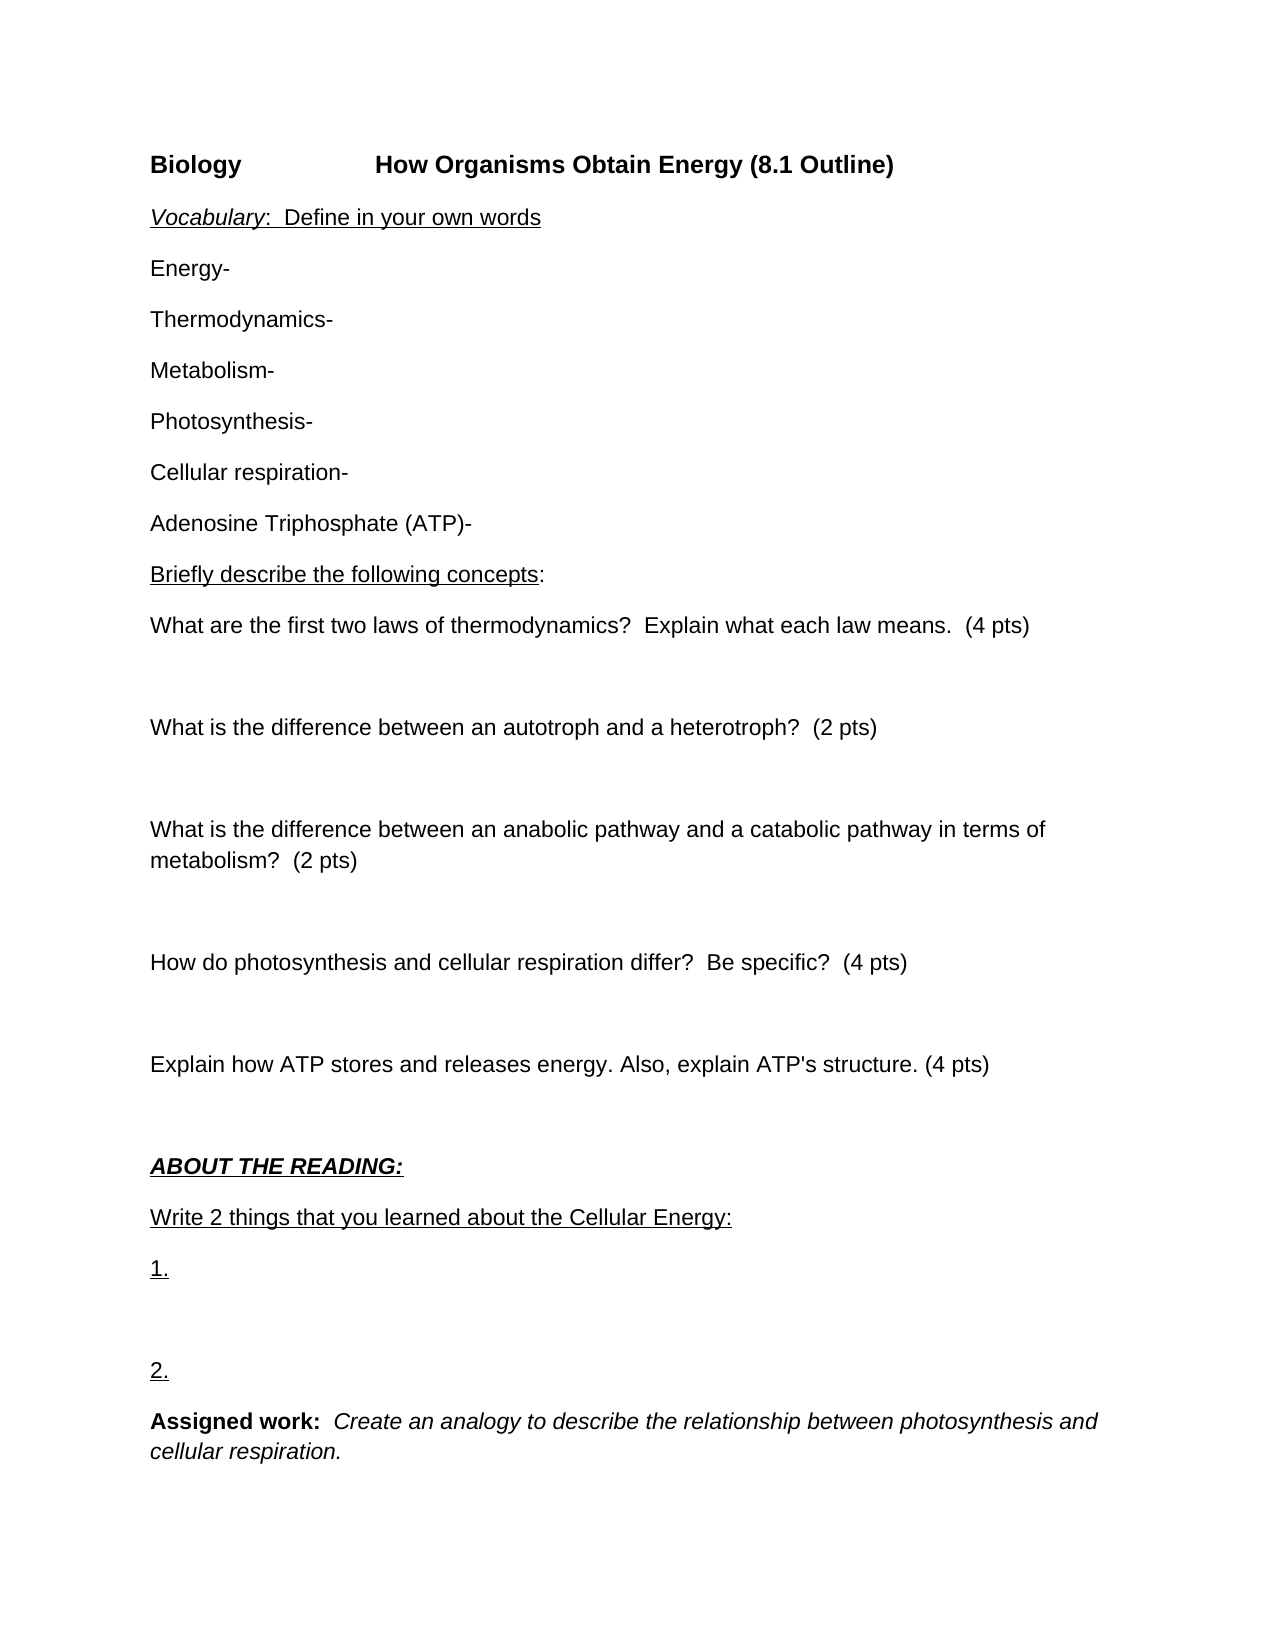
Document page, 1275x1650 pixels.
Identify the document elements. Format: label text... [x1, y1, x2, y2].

text 2. [150, 1357, 1125, 1383]
text Photosynthesis- [150, 408, 1125, 434]
text Energy- [150, 255, 1125, 281]
text How do photosynthesis and cellular respiration differ? Be specific? (4 pts) [150, 949, 1125, 975]
text Thermodynamics- [150, 306, 1125, 332]
text Cellular respiration- [150, 459, 1125, 485]
text What is the difference between an autotroph and a heterotroph? (2 pts) [150, 714, 1125, 741]
text ABOUT THE READING: [150, 1153, 1125, 1179]
text Metabolism- [150, 357, 1125, 383]
text Write 2 things that you learned about the Cellular Energy: [150, 1204, 1125, 1230]
text What is the difference between an anabolic pathway and a catabolic pathway in terms of metabolism? (2 pts) [150, 816, 1125, 873]
text Biology How Organisms Obtain Energy (8.1 Outline) [150, 150, 1125, 179]
text Adenosine Triphosphate (ATP)- [150, 510, 1125, 536]
text Briefly describe the following concepts: [150, 561, 1125, 587]
text Explain how ATP stores and releases energy. Also, explain ATP's structure. (4 pts) [150, 1051, 1125, 1077]
text Vocabulary: Define in your own words [150, 204, 1125, 230]
text What are the first two laws of thermodynamics? Explain what each law means. (4 pts) [150, 612, 1125, 638]
text Assigned work: Create an analogy to describe the relationship between photosynthesis and cellular respiration. [150, 1408, 1125, 1495]
text 1. [150, 1255, 1125, 1281]
